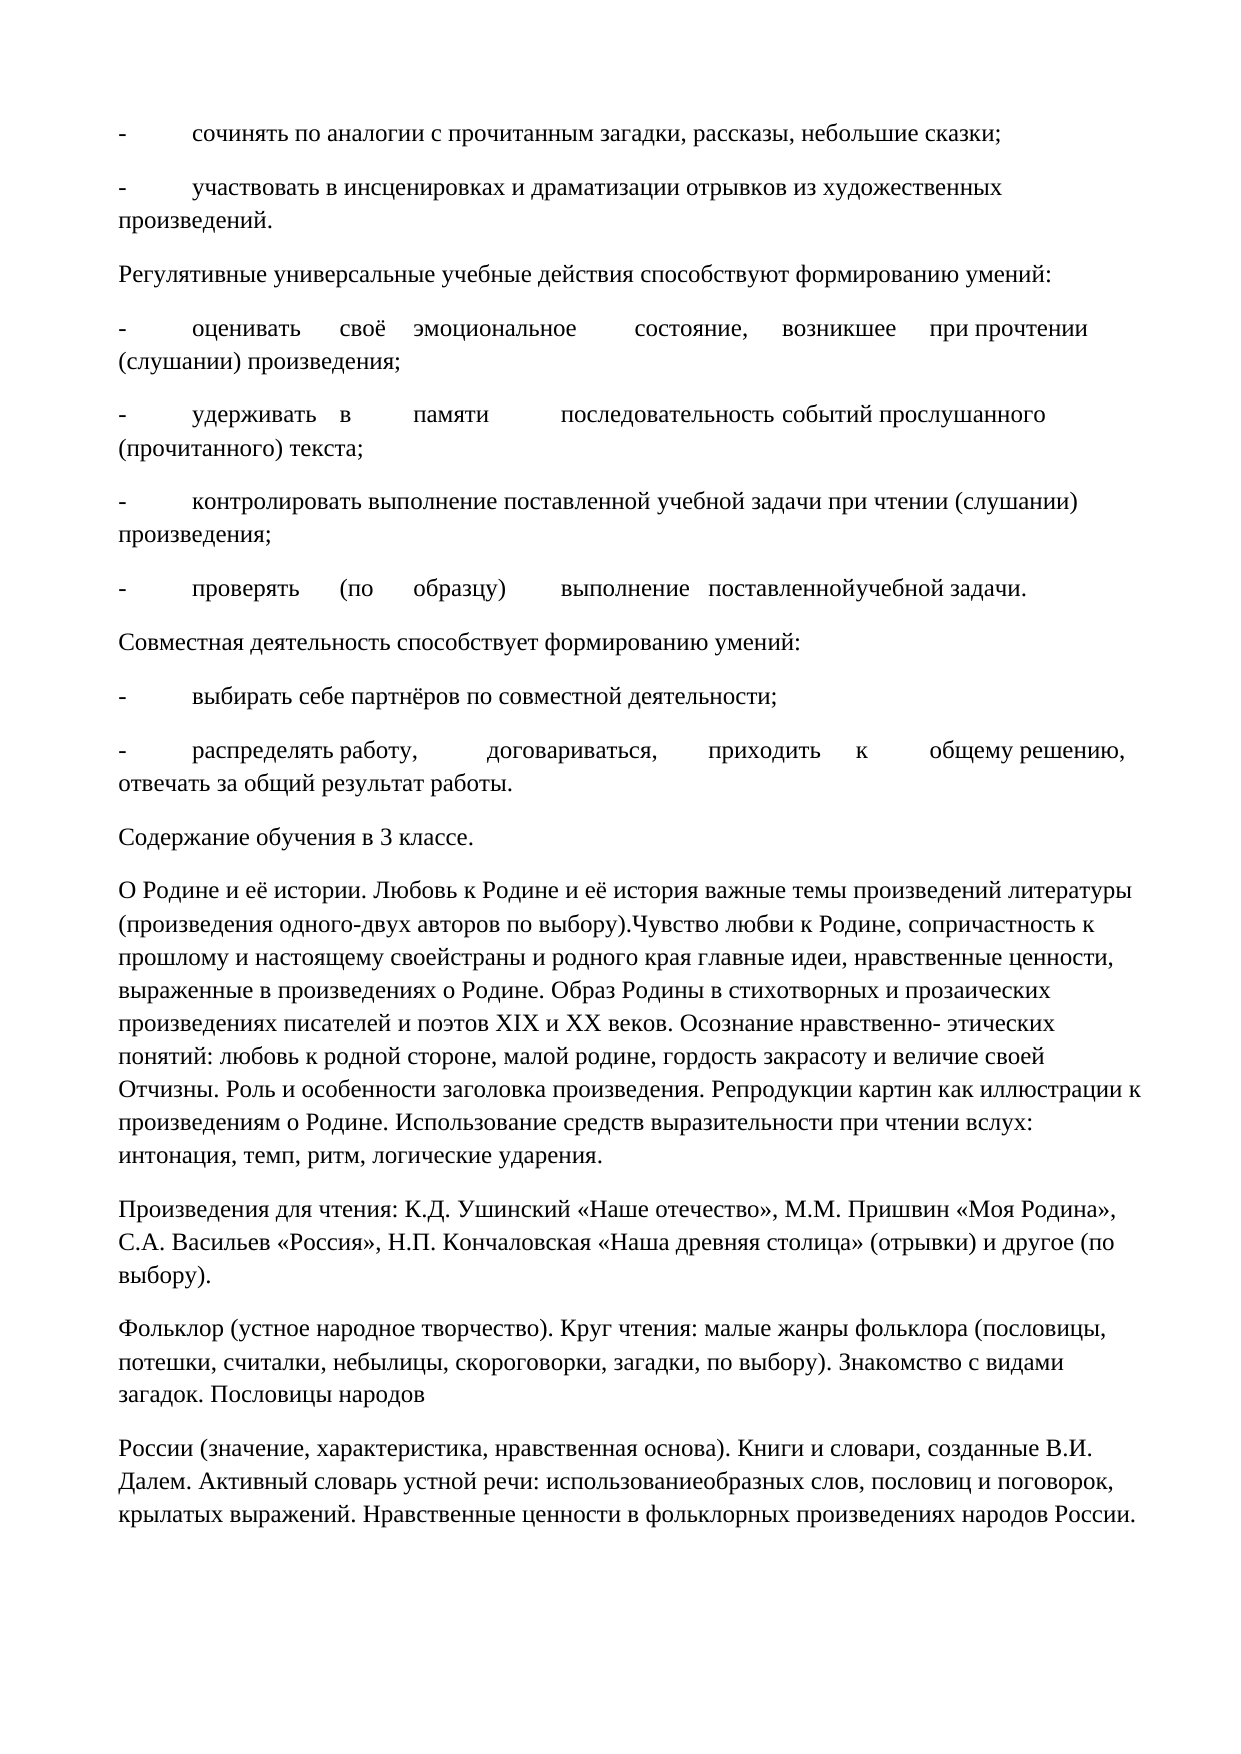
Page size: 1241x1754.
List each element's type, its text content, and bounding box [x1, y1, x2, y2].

text - выбирать себе партнёров по совместной деятельности; [118, 681, 1152, 710]
text - участвовать в инсценировках и драматизации отрывков из художественных произведений. [118, 172, 1152, 234]
text - контролировать выполнение поставленной учебной задачи при чтении (слушании) произведения; [118, 486, 1152, 548]
text Совместная деятельность способствует формированию умений: [118, 627, 1152, 656]
text Регулятивные универсальные учебные действия способствуют формированию умений: [118, 259, 1152, 288]
text России (значение, характеристика, нравственная основа). Книги и словари, созданные В.И. Далем. Активный словарь устной речи: использованиеобразных слов, пословиц и поговорок, крылатых выражений. Нравственные ценности в фольклорных произведениях народов России. [118, 1433, 1152, 1528]
text О Родине и её истории. Любовь к Родине и её история важные темы произведений литературы (произведения одного-двух авторов по выбору).Чувство любви к Родине, сопричастность к прошлому и настоящему своейстраны и родного края главные идеи, нравственные ценности, выраженные в произведениях о Родине. Образ Родины в стихотворных и прозаических произведениях писателей и поэтов ХIХ и ХХ веков. Осознание нравственно- этических понятий: любовь к родной стороне, малой родине, гордость закрасоту и величие своей Отчизны. Роль и особенности заголовка произведения. Репродукции картин как иллюстрации к произведениям о Родине. Использование средств выразительности при чтении вслух: интонация, темп, ритм, логические ударения. [118, 876, 1152, 1168]
text - проверять (по образцу) выполнение поставленной учебной задачи. [118, 573, 1152, 602]
text - удерживать в памяти последовательность событий прослушанного (прочитанного) текста; [118, 399, 1152, 461]
text - распределять работу, договариваться, приходить к общему решению, отвечать за общий результат работы. [118, 735, 1152, 797]
text Содержание обучения в 3 классе. [118, 822, 1152, 851]
text - сочинять по аналогии с прочитанным загадки, рассказы, небольшие сказки; [118, 118, 1152, 147]
text - оценивать своё эмоциональное состояние, возникшее при прочтении (слушании) произведения; [118, 313, 1152, 374]
text Фольклор (устное народное творчество). Круг чтения: малые жанры фольклора (пословицы, потешки, считалки, небылицы, скороговорки, загадки, по выбору). Знакомство с видами загадок. Пословицы народов [118, 1313, 1152, 1408]
text Произведения для чтения: К.Д. Ушинский «Наше отечество», М.М. Пришвин «Моя Родина», С.А. Васильев «Россия», Н.П. Кончаловская «Наша древняя столица» (отрывки) и другое (по выбору). [118, 1194, 1152, 1288]
